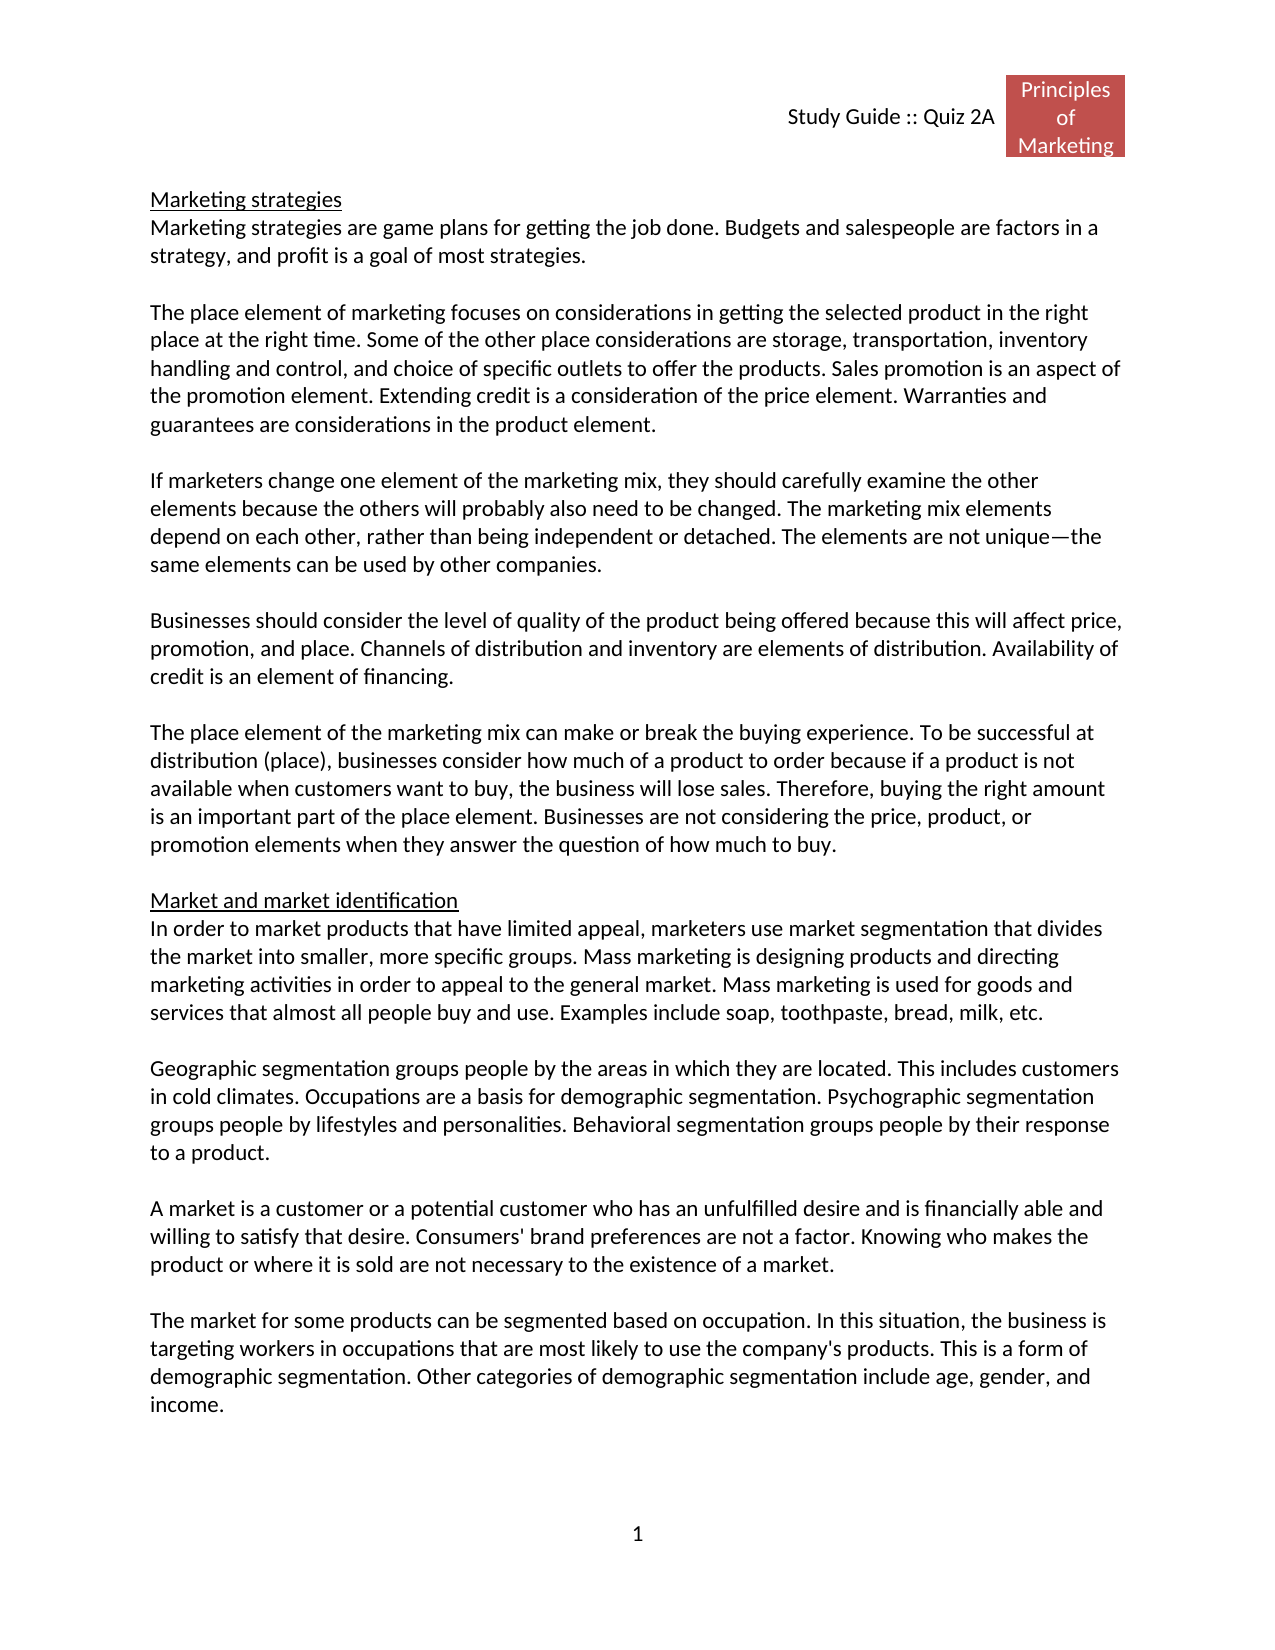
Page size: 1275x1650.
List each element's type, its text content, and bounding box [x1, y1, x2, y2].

text If marketers change one element of the marketing mix, they should carefully examine the other elements because the others will probably also need to be changed. The marketing mix elements depend on each other, rather than being independent or detached. The elements are not unique—the same elements can be used by other companies. [150, 466, 1125, 578]
text Marketing strategies [150, 186, 1125, 213]
text The place element of the marketing mix can make or break the buying experience. To be successful at distribution (place), businesses consider how much of a product to order because if a product is not available when customers want to buy, the business will lose sales. Therefore, buying the right amount is an important part of the place element. Businesses are not considering the price, product, or promotion elements when they answer the question of how much to buy. [150, 718, 1125, 858]
text The market for some products can be segmented based on occupation. In this situation, the business is targeting workers in occupations that are most likely to use the company's products. This is a form of demographic segmentation. Other categories of demographic segmentation include age, gender, and income. [150, 1306, 1125, 1418]
text In order to market products that have limited appeal, marketers use market segmentation that divides the market into smaller, more specific groups. Mass marketing is designing products and directing marketing activities in order to appeal to the general market. Mass marketing is used for goods and services that almost all people buy and use. Examples include soap, toothpaste, bread, milk, etc. [150, 914, 1125, 1026]
text The place element of marketing focuses on considerations in getting the selected product in the right place at the right time. Some of the other place considerations are storage, transportation, inventory handling and control, and choice of specific outlets to offer the products. Sales promotion is an aspect of the promotion element. Extending credit is a consideration of the price element. Warranties and guarantees are considerations in the product element. [150, 298, 1125, 438]
text Market and market identification [150, 886, 1125, 914]
text Geographic segmentation groups people by the areas in which they are located. This includes customers in cold climates. Occupations are a basis for demographic segmentation. Psychographic segmentation groups people by lifestyles and personalities. Behavioral segmentation groups people by their response to a product. [150, 1054, 1125, 1166]
text Businesses should consider the level of quality of the product being offered because this will affect price, promotion, and place. Channels of distribution and inventory are elements of distribution. Availability of credit is an element of financing. [150, 606, 1125, 690]
text Marketing strategies are game plans for getting the job done. Budgets and salespeople are factors in a strategy, and profit is a goal of most strategies. [150, 213, 1125, 269]
text A market is a customer or a potential customer who has an unfulfilled desire and is financially able and willing to satisfy that desire. Consumers' brand preferences are not a factor. Knowing who makes the product or where it is sold are not necessary to the existence of a market. [150, 1194, 1125, 1278]
